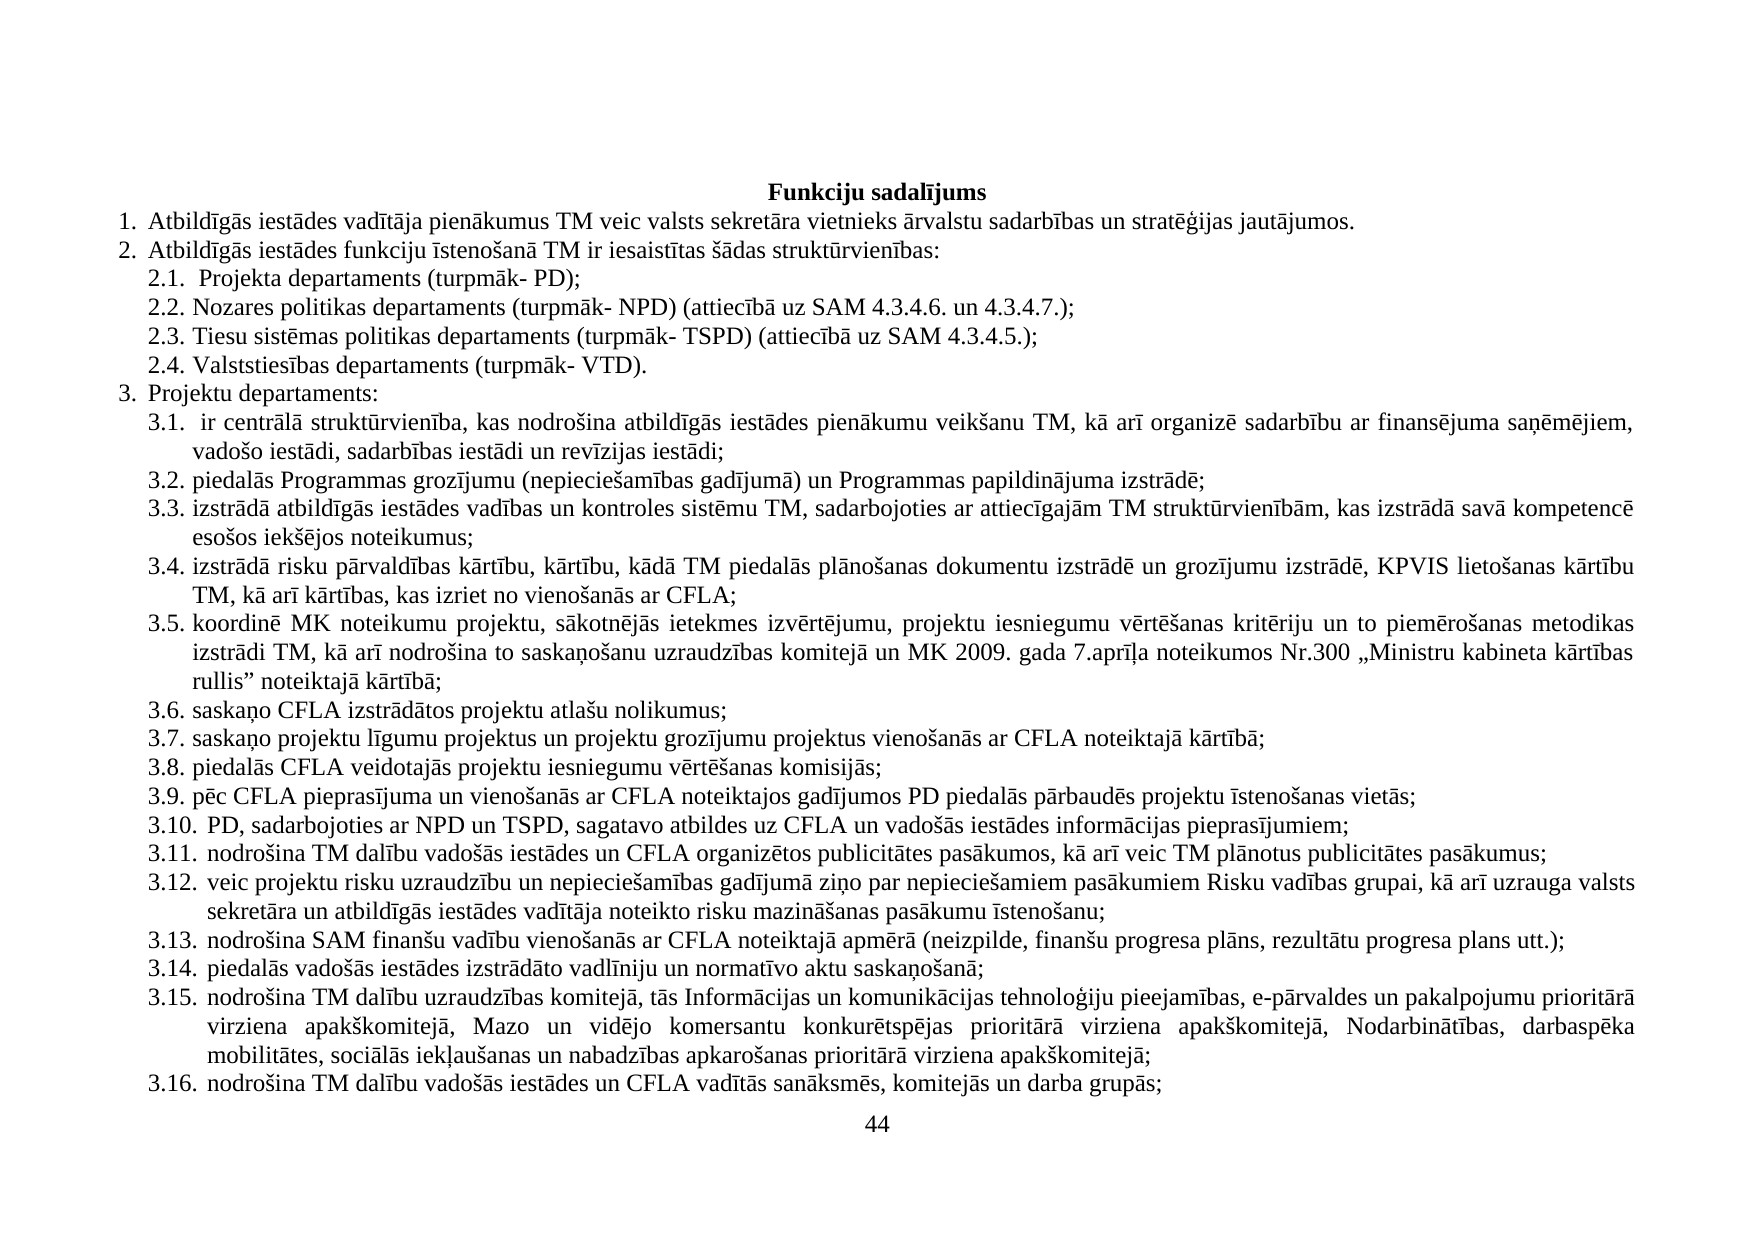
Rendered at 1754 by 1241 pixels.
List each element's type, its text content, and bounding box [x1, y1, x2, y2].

list koordinē MK noteikumu projektu, sākotnējās ietekmes izvērtējumu, projektu iesniegumu vērtēšanas kritēriju un to piemērošanas metodikas izstrādi TM, kā arī nodrošina to saskaņošanu uzraudzības komitejā un MK 2009. gada 7.aprīļa noteikumos Nr.300 „Ministru kabineta kārtības rullis” noteiktajā kārtībā; [148, 608, 1636, 695]
list PD, sadarbojoties ar NPD un TSPD, sagatavo atbildes uz CFLA un vadošās iestādes informācijas pieprasījumiem; [148, 810, 1636, 838]
list saskaņo CFLA izstrādātos projektu atlašu nolikumus; [148, 695, 1636, 723]
list nodrošina SAM finanšu vadību vienošanās ar CFLA noteiktajā apmērā (neizpilde, finanšu progresa plāns, rezultātu progresa plans utt.); [148, 925, 1636, 953]
list pēc CFLA pieprasījuma un vienošanās ar CFLA noteiktajos gadījumos PD piedalās pārbaudēs projektu īstenošanas vietās; [148, 781, 1636, 810]
list ir centrālā struktūrvienība, kas nodrošina atbildīgās iestādes pienākumu veikšanu TM, kā arī organizē sadarbību ar finansējuma saņēmējiem, vadošo iestādi, sadarbības iestādi un revīzijas iestādi; [148, 407, 1636, 465]
list nodrošina TM dalību uzraudzības komitejā, tās Informācijas un komunikācijas tehnoloģiju pieejamības, e-pārvaldes un pakalpojumu prioritārā virziena apakškomitejā, Mazo un vidējo komersantu konkurētspējas prioritārā virziena apakškomitejā, Nodarbinātības, darbaspēka mobilitātes, sociālās iekļaušanas un nabadzības apkarošanas prioritārā virziena apakškomitejā; [148, 982, 1636, 1068]
list piedalās vadošās iestādes izstrādāto vadlīniju un normatīvo aktu saskaņošanā; [148, 953, 1636, 982]
list izstrādā atbildīgās iestādes vadības un kontroles sistēmu TM, sadarbojoties ar attiecīgajām TM struktūrvienībām, kas izstrādā savā kompetencē esošos iekšējos noteikumus; [148, 493, 1636, 551]
list Tiesu sistēmas politikas departaments (turpmāk- TSPD) (attiecībā uz SAM 4.3.4.5.); [148, 321, 1636, 350]
list Valststiesības departaments (turpmāk- VTD). [148, 350, 1636, 378]
list piedalās CFLA veidotajās projektu iesniegumu vērtēšanas komisijās; [148, 752, 1636, 781]
list Atbildīgās iestādes vadītāja pienākumus TM veic valsts sekretāra vietnieks ārvalstu sadarbības un stratēģijas jautājumos. [118, 206, 1636, 235]
list nodrošina TM dalību vadošās iestādes un CFLA vadītās sanāksmēs, komitejās un darba grupās; [148, 1068, 1636, 1097]
list Projektu departaments: [118, 378, 1636, 407]
list Nozares politikas departaments (turpmāk- NPD) (attiecībā uz SAM 4.3.4.6. un 4.3.4.7.); [148, 292, 1636, 321]
text Funkciju sadalījums [118, 177, 1636, 206]
list veic projektu risku uzraudzību un nepieciešamības gadījumā ziņo par nepieciešamiem pasākumiem Risku vadības grupai, kā arī uzrauga valsts sekretāra un atbildīgās iestādes vadītāja noteikto risku mazināšanas pasākumu īstenošanu; [148, 867, 1636, 925]
list Projekta departaments (turpmāk- PD); [148, 263, 1636, 292]
list Atbildīgās iestādes funkciju īstenošanā TM ir iesaistītas šādas struktūrvienības: [118, 235, 1636, 263]
list izstrādā risku pārvaldības kārtību, kārtību, kādā TM piedalās plānošanas dokumentu izstrādē un grozījumu izstrādē, KPVIS lietošanas kārtību TM, kā arī kārtības, kas izriet no vienošanās ar CFLA; [148, 551, 1636, 608]
list saskaņo projektu līgumu projektus un projektu grozījumu projektus vienošanās ar CFLA noteiktajā kārtībā; [148, 723, 1636, 752]
list nodrošina TM dalību vadošās iestādes un CFLA organizētos publicitātes pasākumos, kā arī veic TM plānotus publicitātes pasākumus; [148, 838, 1636, 867]
list piedalās Programmas grozījumu (nepieciešamības gadījumā) un Programmas papildinājuma izstrādē; [148, 465, 1636, 493]
